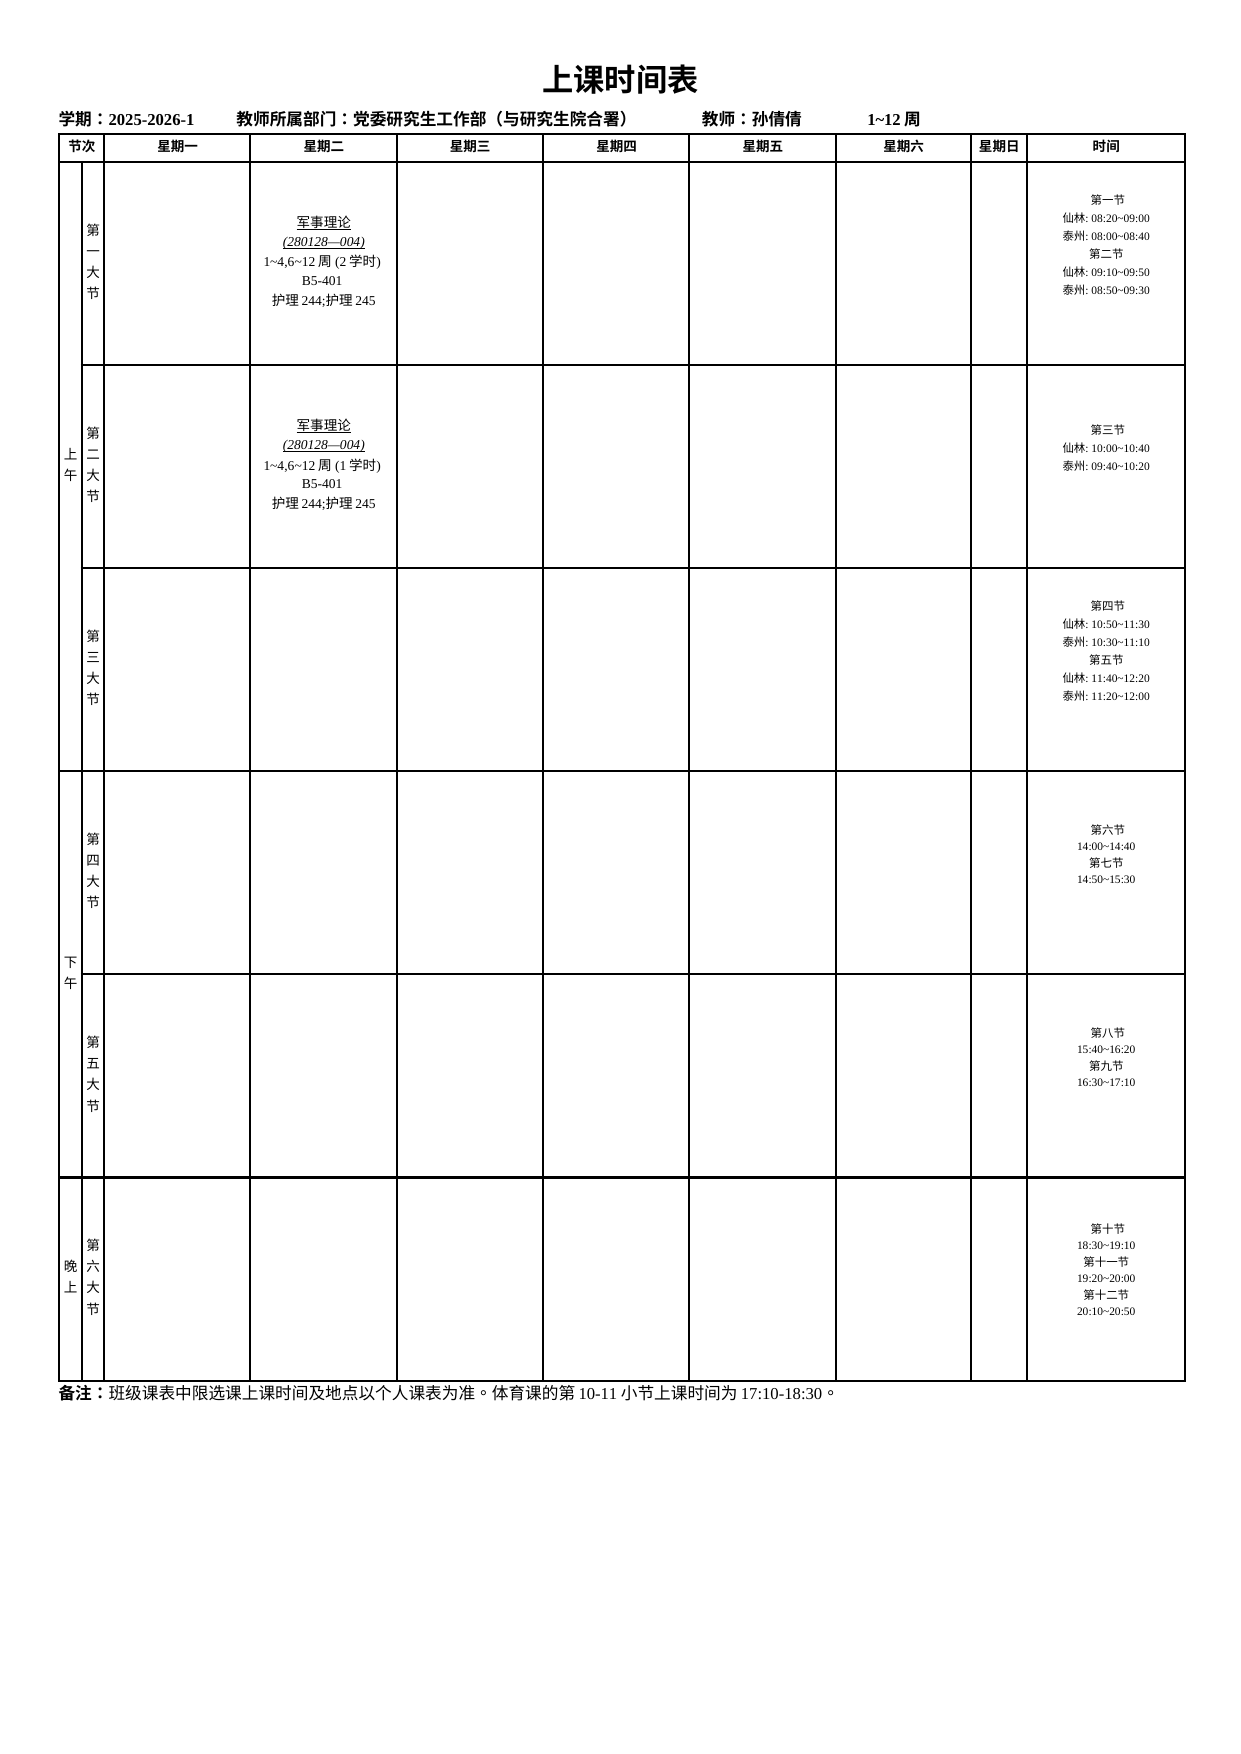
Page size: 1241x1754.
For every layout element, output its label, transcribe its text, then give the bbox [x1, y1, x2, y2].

table_header 星期二 [251, 135, 396, 161]
table_cell 第八节 15:40~16:20 第九节 16:30~17:10 [1028, 975, 1184, 1176]
table_cell [544, 772, 688, 973]
table_cell 第十节 18:30~19:10 第十一节 19:20~20:00 第十二节 20:10~20:50 [1028, 1179, 1184, 1379]
table_cell 第三节 仙林: 10:00~10:40 泰州: 09:40~10:20 [1028, 366, 1184, 567]
table_cell [544, 569, 688, 770]
table_cell [972, 1179, 1026, 1379]
text 备注：班级课表中限选课上课时间及地点以个人课表为准。体育课的第10-11小节上课时间为17:10-18:30。 [58, 1382, 1182, 1404]
table_cell [544, 975, 688, 1176]
table_cell [972, 163, 1026, 364]
table_header 星期三 [398, 135, 542, 161]
table_cell [544, 366, 688, 567]
table_cell [544, 1179, 688, 1379]
table_cell [690, 366, 835, 567]
table_cell [105, 366, 249, 567]
table_cell [972, 366, 1026, 567]
table_cell 第二大节 [83, 366, 103, 567]
table_cell [105, 163, 249, 364]
table_cell 军事理论 (280128—004) 1~4,6~12周 (2学时) B5-401 护理244;护理245 [251, 163, 396, 364]
table_cell 第五大节 [83, 975, 103, 1176]
table_cell [251, 569, 396, 770]
table_cell [251, 1179, 396, 1379]
table_cell [837, 163, 970, 364]
table_header 星期六 [837, 135, 970, 161]
table_header 星期一 [105, 135, 249, 161]
table_cell [972, 569, 1026, 770]
table_cell [837, 366, 970, 567]
table_cell 第一大节 [83, 163, 103, 364]
table_cell 军事理论 (280128—004) 1~4,6~12周 (1学时) B5-401 护理244;护理245 [251, 366, 396, 567]
table_cell [105, 975, 249, 1176]
table_cell [690, 772, 835, 973]
table_cell [251, 975, 396, 1176]
table_cell [690, 163, 835, 364]
table_cell 晚上 [60, 1179, 81, 1379]
table_header 节次 [60, 135, 103, 161]
table_cell [398, 975, 542, 1176]
table_cell [398, 569, 542, 770]
table_cell [251, 772, 396, 973]
text 上课时间表 [58, 58, 1182, 101]
table_cell [837, 772, 970, 973]
table_cell [398, 1179, 542, 1379]
table_cell 上午 [60, 163, 81, 770]
table_cell [105, 772, 249, 973]
table_cell [972, 772, 1026, 973]
table_cell [105, 1179, 249, 1379]
table_cell [837, 1179, 970, 1379]
table_cell 第三大节 [83, 569, 103, 770]
table_cell 第四大节 [83, 772, 103, 973]
table_cell [398, 163, 542, 364]
table_cell [690, 975, 835, 1176]
table_header 星期四 [544, 135, 688, 161]
table_cell 第一节 仙林: 08:20~09:00 泰州: 08:00~08:40 第二节 仙林: 09:10~09:50 泰州: 08:50~09:30 [1028, 163, 1184, 364]
text 学期：2025-2026-1 教师所属部门：党委研究生工作部（与研究生院合署） 教师：孙倩倩 1~12周 [58, 107, 1182, 130]
table_header 星期五 [690, 135, 835, 161]
table_cell 第六大节 [83, 1179, 103, 1379]
table_cell [690, 569, 835, 770]
table_header 星期日 [972, 135, 1026, 161]
table_cell [105, 569, 249, 770]
table_cell 第四节 仙林: 10:50~11:30 泰州: 10:30~11:10 第五节 仙林: 11:40~12:20 泰州: 11:20~12:00 [1028, 569, 1184, 770]
table_cell [837, 975, 970, 1176]
table_cell [544, 163, 688, 364]
table_cell [398, 366, 542, 567]
table_cell [398, 772, 542, 973]
table_cell 第六节 14:00~14:40 第七节 14:50~15:30 [1028, 772, 1184, 973]
table_cell [972, 975, 1026, 1176]
table_cell [690, 1179, 835, 1379]
table_header 时间 [1028, 135, 1184, 161]
table_cell 下午 [60, 772, 81, 1176]
table_cell [837, 569, 970, 770]
